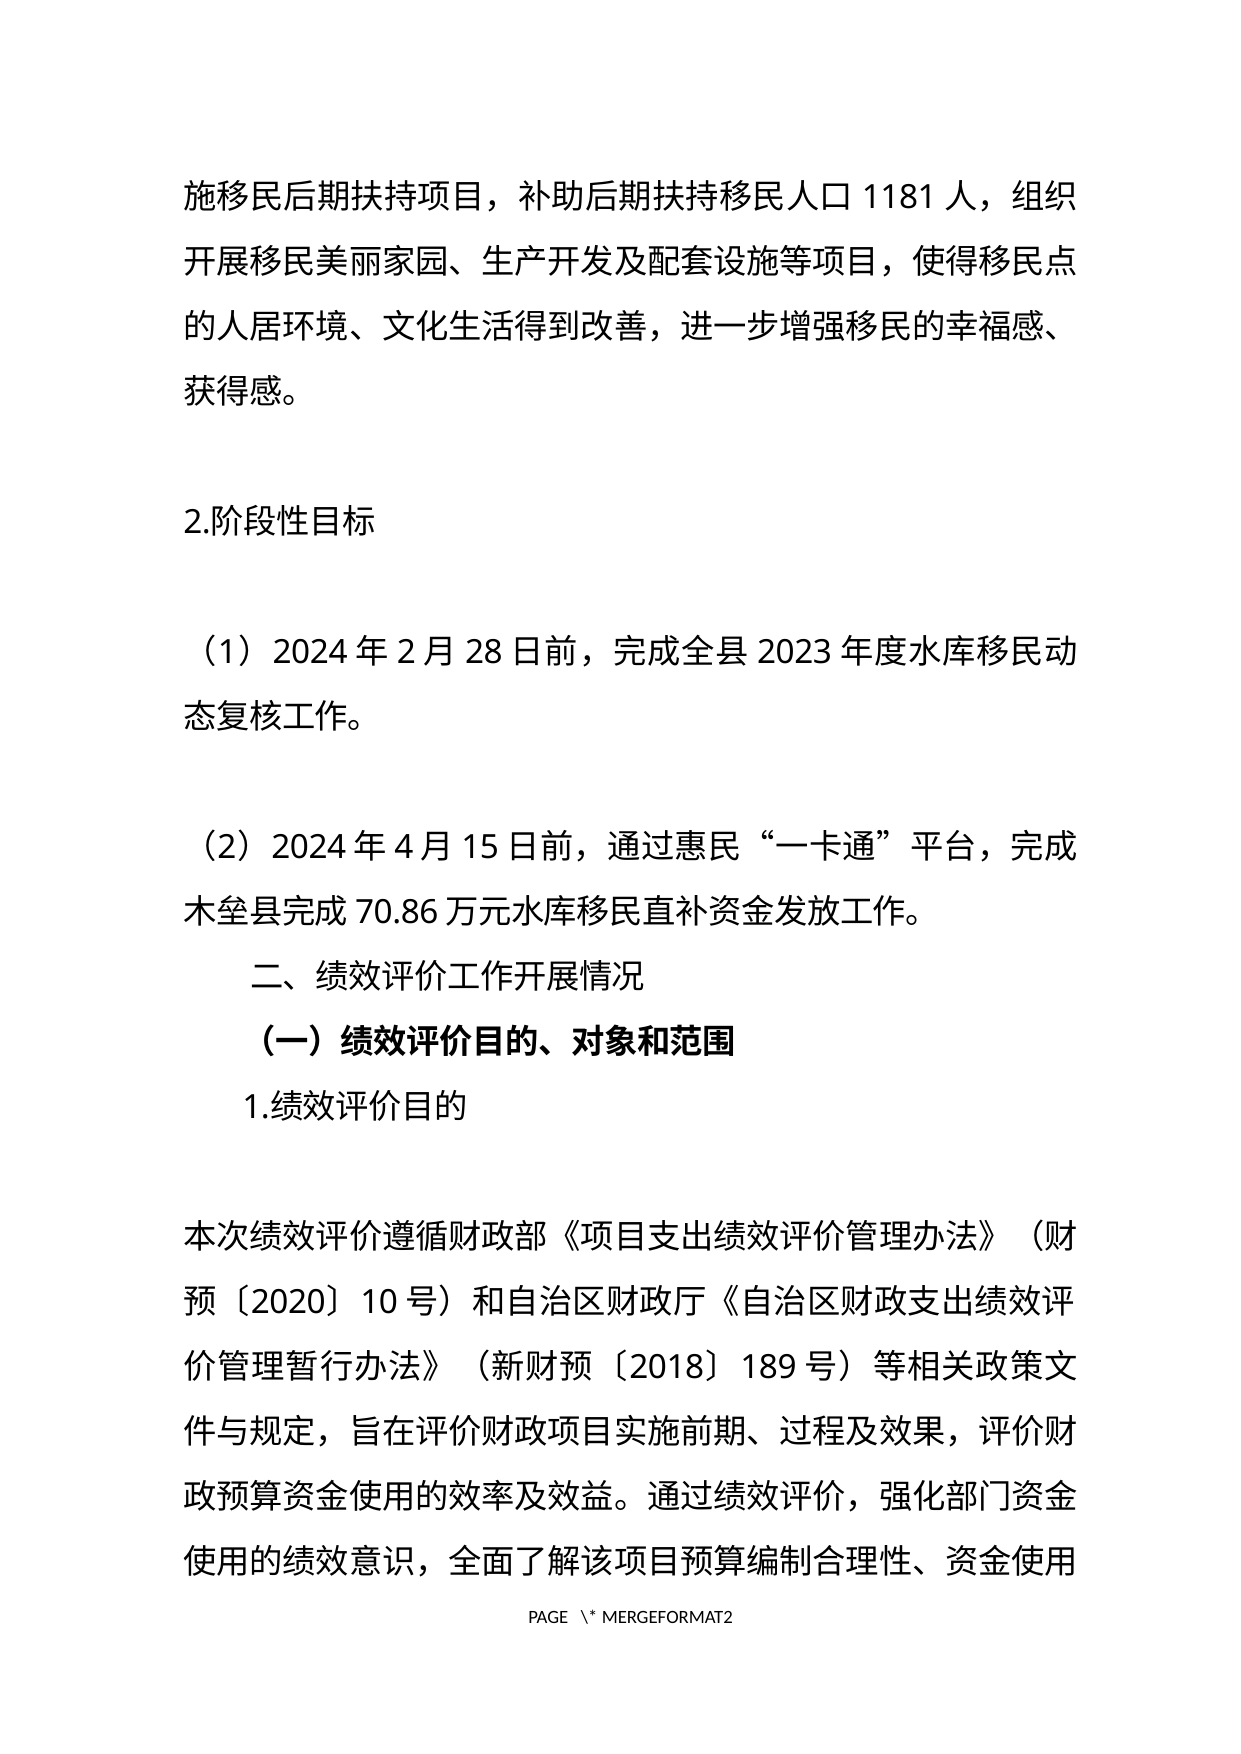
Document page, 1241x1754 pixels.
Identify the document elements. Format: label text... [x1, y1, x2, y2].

text （一）绩效评价目的、对象和范围 [183, 1007, 1078, 1072]
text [183, 1072, 1078, 1592]
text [183, 162, 1078, 942]
text 二、绩效评价工作开展情况 [183, 942, 1078, 1007]
